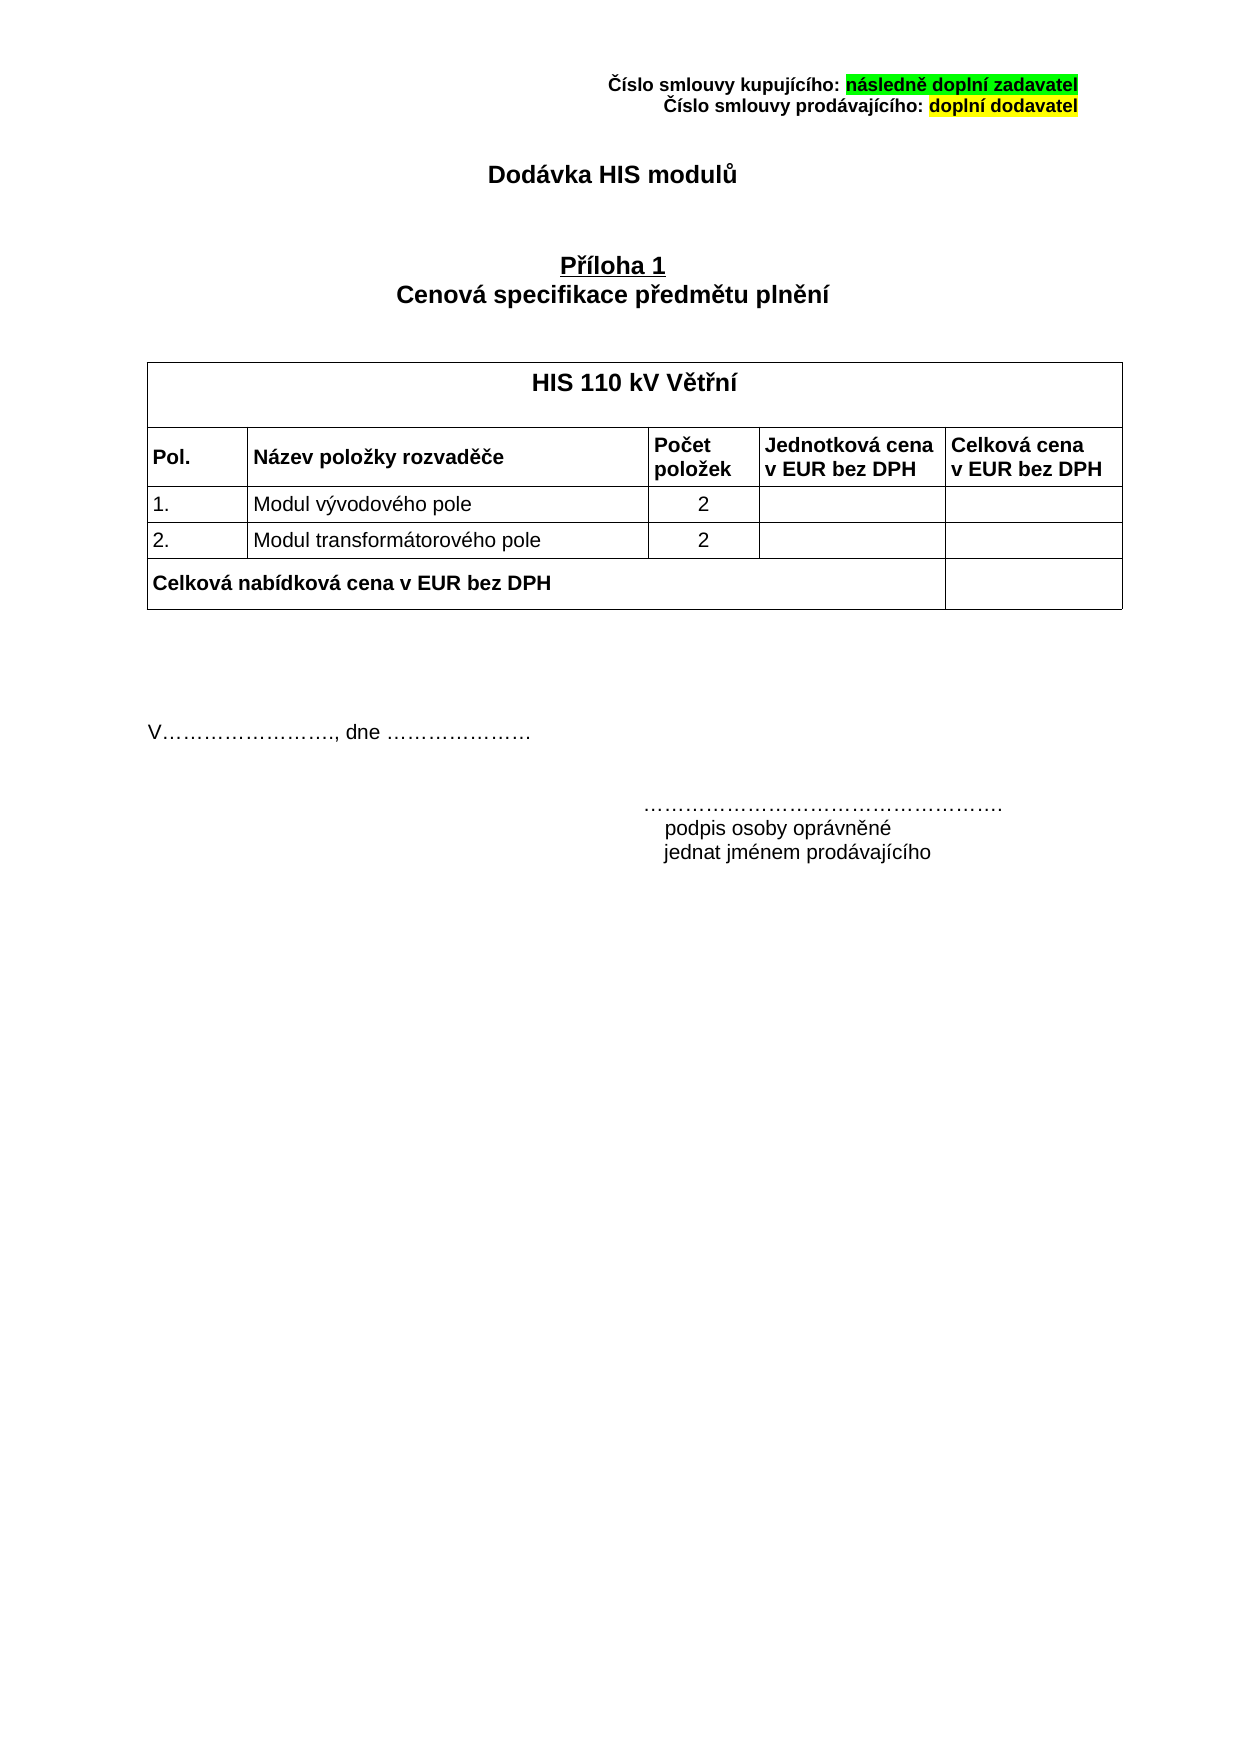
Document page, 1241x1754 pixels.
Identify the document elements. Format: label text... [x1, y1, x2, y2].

table_cell Modul vývodového pole [248, 487, 648, 522]
table_cell 1. [148, 487, 247, 522]
table_cell Počet položek [649, 428, 759, 486]
table_cell 2. [148, 523, 247, 557]
table_cell Název položky rozvaděče [248, 428, 648, 486]
text V……………………., dne ………………… [148, 720, 1078, 744]
table_cell [946, 523, 1122, 557]
text Cenová specifikace předmětu plnění [148, 280, 1078, 309]
table_cell [760, 523, 945, 557]
table_cell Modul transformátorového pole [248, 523, 648, 557]
table_header HIS 110 kV Větřní [148, 363, 1122, 427]
table_cell Pol. [148, 428, 247, 486]
table_cell Celková nabídková cena v EUR bez DPH [148, 559, 945, 608]
text jednat jménem prodávajícího [589, 840, 1078, 864]
table_cell Celková cena v EUR bez DPH [946, 428, 1122, 486]
table_cell [760, 487, 945, 522]
table_cell 2 [649, 487, 759, 522]
table_cell [946, 559, 1122, 608]
table_cell 2 [649, 523, 759, 557]
text Příloha 1 [148, 251, 1078, 280]
text podpis osoby oprávněné [298, 816, 1078, 840]
table_cell Jednotková cena v EUR bez DPH [760, 428, 945, 486]
table_cell [946, 487, 1122, 522]
text ……………………………………………. [148, 792, 1078, 816]
